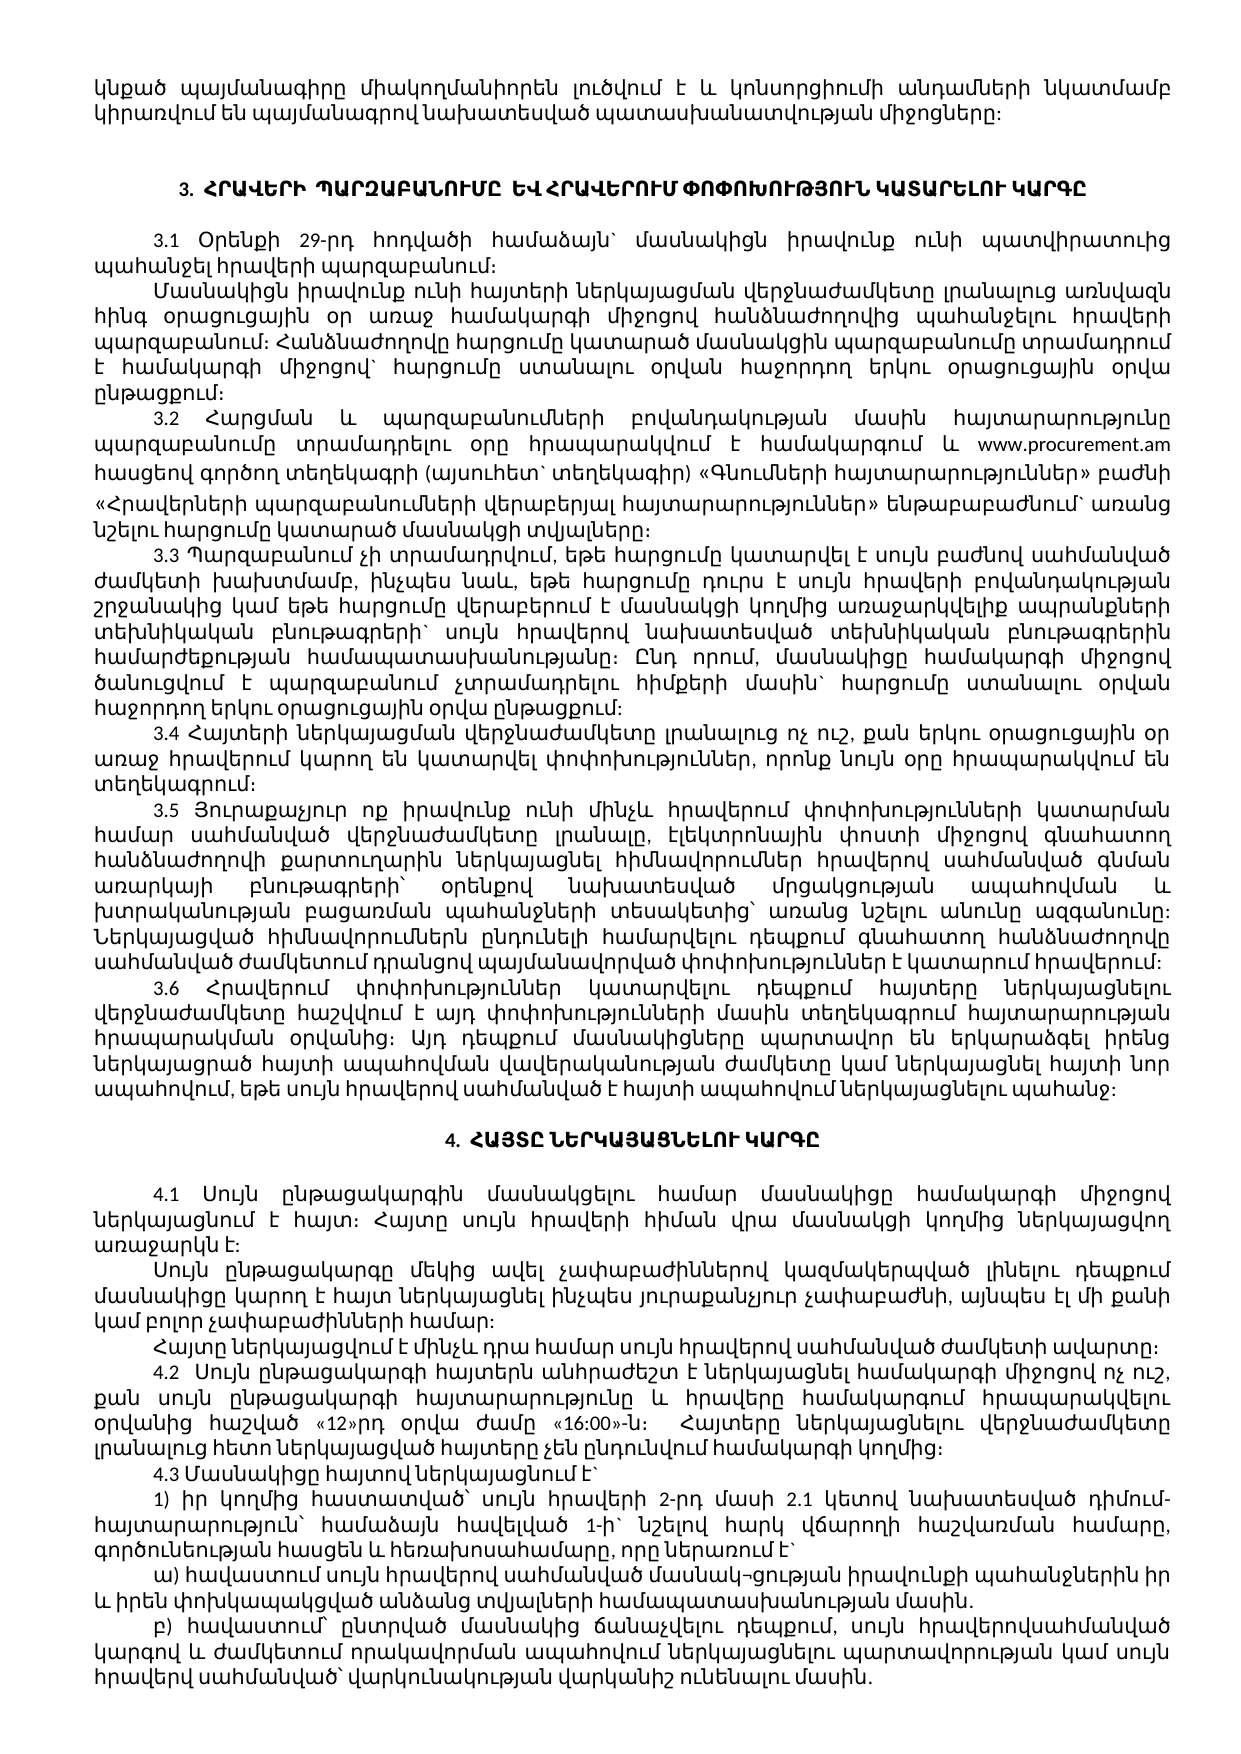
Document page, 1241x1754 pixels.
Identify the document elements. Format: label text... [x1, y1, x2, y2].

text 3.3 Պարզաբանում չի տրամադրվում, եթե հարցումը կատարվել է սույն բաժնով սահմանված ժամկետի խախտմամբ, ինչպես նաև, եթե հարցումը դուրս է սույն հրավերի բովանդակության շրջանակից կամ եթե հարցումը վերաբերում է մասնակցի կողմից առաջարկվելիք ապրանքների տեխնիկական բնութագրերի` սույն հրավերով նախատեսված տեխնիկական բնութագրերին համարժեքության համապատասխանությանը։ Ընդ որում, մասնակիցը համակարգի միջոցով ծանուցվում է պարզաբանում չտրամադրելու հիմքերի մասին` հարցումը ստանալու օրվան հաջորդող երկու օրացուցային օրվա ընթացքում: [94, 543, 1171, 721]
text 3.1 Օրենքի 29-րդ հոդվածի համաձայն` մասնակիցն իրավունք ունի պատվիրատուից պահանջել հրավերի պարզաբանում։ [94, 227, 1171, 278]
text 1) իր կողմից հաստատված՝ սույն հրավերի 2-րդ մասի 2.1 կետով նախատեսված դիմում-հայտարարություն՝ համաձայն հավելված 1-ի` նշելով հարկ վճարողի հաշվառման համարը, գործունեության հասցեն և հեռախոսահամարը, որը ներառում է` [94, 1486, 1171, 1563]
text 4.3 Մասնակիցը հայտով ներկայացնում է` [94, 1461, 1171, 1486]
text ա) հավաստում սույն հրավերով սահմանված մասնակ¬ցության իրավունքի պահանջներին իր և իրեն փոխկապակցված անձանց տվյալների համապատասխանության մասին. [94, 1563, 1171, 1613]
text Հայտը ներկայացվում է մինչև դրա համար սույն հրավերով սահմանված ժամկետի ավարտը։ [94, 1334, 1171, 1359]
text բ) հավաստում՝ ընտրված մասնակից ճանաչվելու դեպքում, սույն հրավերովսահմանված կարգով և ժամկետում որակավորման ապահովում ներկայացնելու պարտավորության կամ սույն հրավերվ սահմանված՝ վարկունակության վարկանիշ ունենալու մասին. [94, 1613, 1171, 1690]
text 3.6 Հրավերում փոփոխություններ կատարվելու դեպքում հայտերը ներկայացնելու վերջնաժամկետը հաշվվում է այդ փոփոխությունների մասին տեղեկագրում հայտարարության հրապարակման օրվանից։ Այդ դեպքում մասնակիցները պարտավոր են երկարաձգել իրենց ներկայացրած հայտի ապահովման վավերականության ժամկետը կամ ներկայացնել հայտի նոր ապահովում, եթե սույն հրավերով սահմանված է հայտի ապահովում ներկայացնելու պահանջ: [94, 975, 1171, 1102]
text 3.4 Հայտերի ներկայացման վերջնաժամկետը լրանալուց ոչ ուշ, քան երկու օրացուցային օր առաջ հրավերում կարող են կատարվել փոփոխություններ, որոնք նույն օրը հրապարակվում են տեղեկագրում։ [94, 721, 1171, 797]
text 4.1 Սույն ընթացակարգին մասնակցելու համար մասնակիցը համակարգի միջոցով ներկայացնում է հայտ։ Հայտը սույն հրավերի հիման վրա մասնակցի կողմից ներկայացվող առաջարկն է: [94, 1181, 1171, 1258]
text 4.2 Սույն ընթացակարգի հայտերն անհրաժեշտ է ներկայացնել համակարգի միջոցով ոչ ուշ, քան սույն ընթացակարգի հայտարարությունը և հրավերը համակարգում հրապարակվելու օրվանից հաշված «12»րդ օրվա ժամը «16:00»-ն։ Հայտերը ներկայացնելու վերջնաժամկետը լրանալուց հետո ներկայացված հայտերը չեն ընդունվում համակարգի կողմից։ [94, 1359, 1171, 1461]
text 3.5 Յուրաքաչյուր ոք իրավունք ունի մինչև հրավերում փոփոխությունների կատարման համար սահմանված վերջնաժամկետը լրանալը, էլեկտրոնային փոստի միջոցով գնահատող հանձնաժողովի քարտուղարին ներկայացնել հիմնավորումներ հրավերով սահմանված գնման առարկայի բնութագրերի՝ օրենքով նախատեսված մրցակցության ապահովման և խտրականության բացառման պահանջների տեսակետից՝ առանց նշելու անունը ազգանունը: Ներկայացված հիմնավորումներն ընդունելի համարվելու դեպքում գնահատող հանձնաժողովը սահմանված ժամկետում դրանցով պայմանավորված փոփոխություններ է կատարում հրավերում: [94, 797, 1171, 975]
text 3.2 Հարցման և պարզաբանումների բովանդակության մասին հայտարարությունը պարզաբանումը տրամադրելու օրը հրապարակվում է համակարգում և www.procurement.am հասցեով գործող տեղեկագրի (այսուհետ` տեղեկագիր) «Գնումների հայտարարություններ» բաժնի «Հրավերների պարզաբանումների վերաբերյալ հայտարարություններ» ենթաբաբաժնում` առանց նշելու հարցումը կատարած մասնակցի տվյալները։ [94, 405, 1171, 543]
text 3. ՀՐԱՎԵՐԻ ՊԱՐԶԱԲԱՆՈՒՄԸ ԵՎ ՀՐԱՎԵՐՈՒՄ ՓՈՓՈԽՈՒԹՅՈՒՆ ԿԱՏԱՐԵԼՈՒ ԿԱՐԳԸ [94, 177, 1171, 202]
text Սույն ընթացակարգը մեկից ավել չափաբաժիններով կազմակերպված լինելու դեպքում մասնակիցը կարող է հայտ ներկայացնել ինչպես յուրաքանչյուր չափաբաժնի, այնպես էլ մի քանի կամ բոլոր չափաբաժինների համար: [94, 1258, 1171, 1334]
text 4. ՀԱՅՏԸ ՆԵՐԿԱՅԱՑՆԵԼՈՒ ԿԱՐԳԸ [94, 1127, 1171, 1153]
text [94, 75, 1171, 126]
text Մասնակիցն իրավունք ունի հայտերի ներկայացման վերջնաժամկետը լրանալուց առնվազն հինգ օրացուցային օր առաջ համակարգի միջոցով հանձնաժողովից պահանջելու հրավերի պարզաբանում։ Հանձնաժողովը հարցումը կատարած մասնակցին պարզաբանումը տրամադրում է համակարգի միջոցով` հարցումը ստանալու օրվան հաջորդող երկու օրացուցային օրվա ընթացքում։ [94, 278, 1171, 405]
